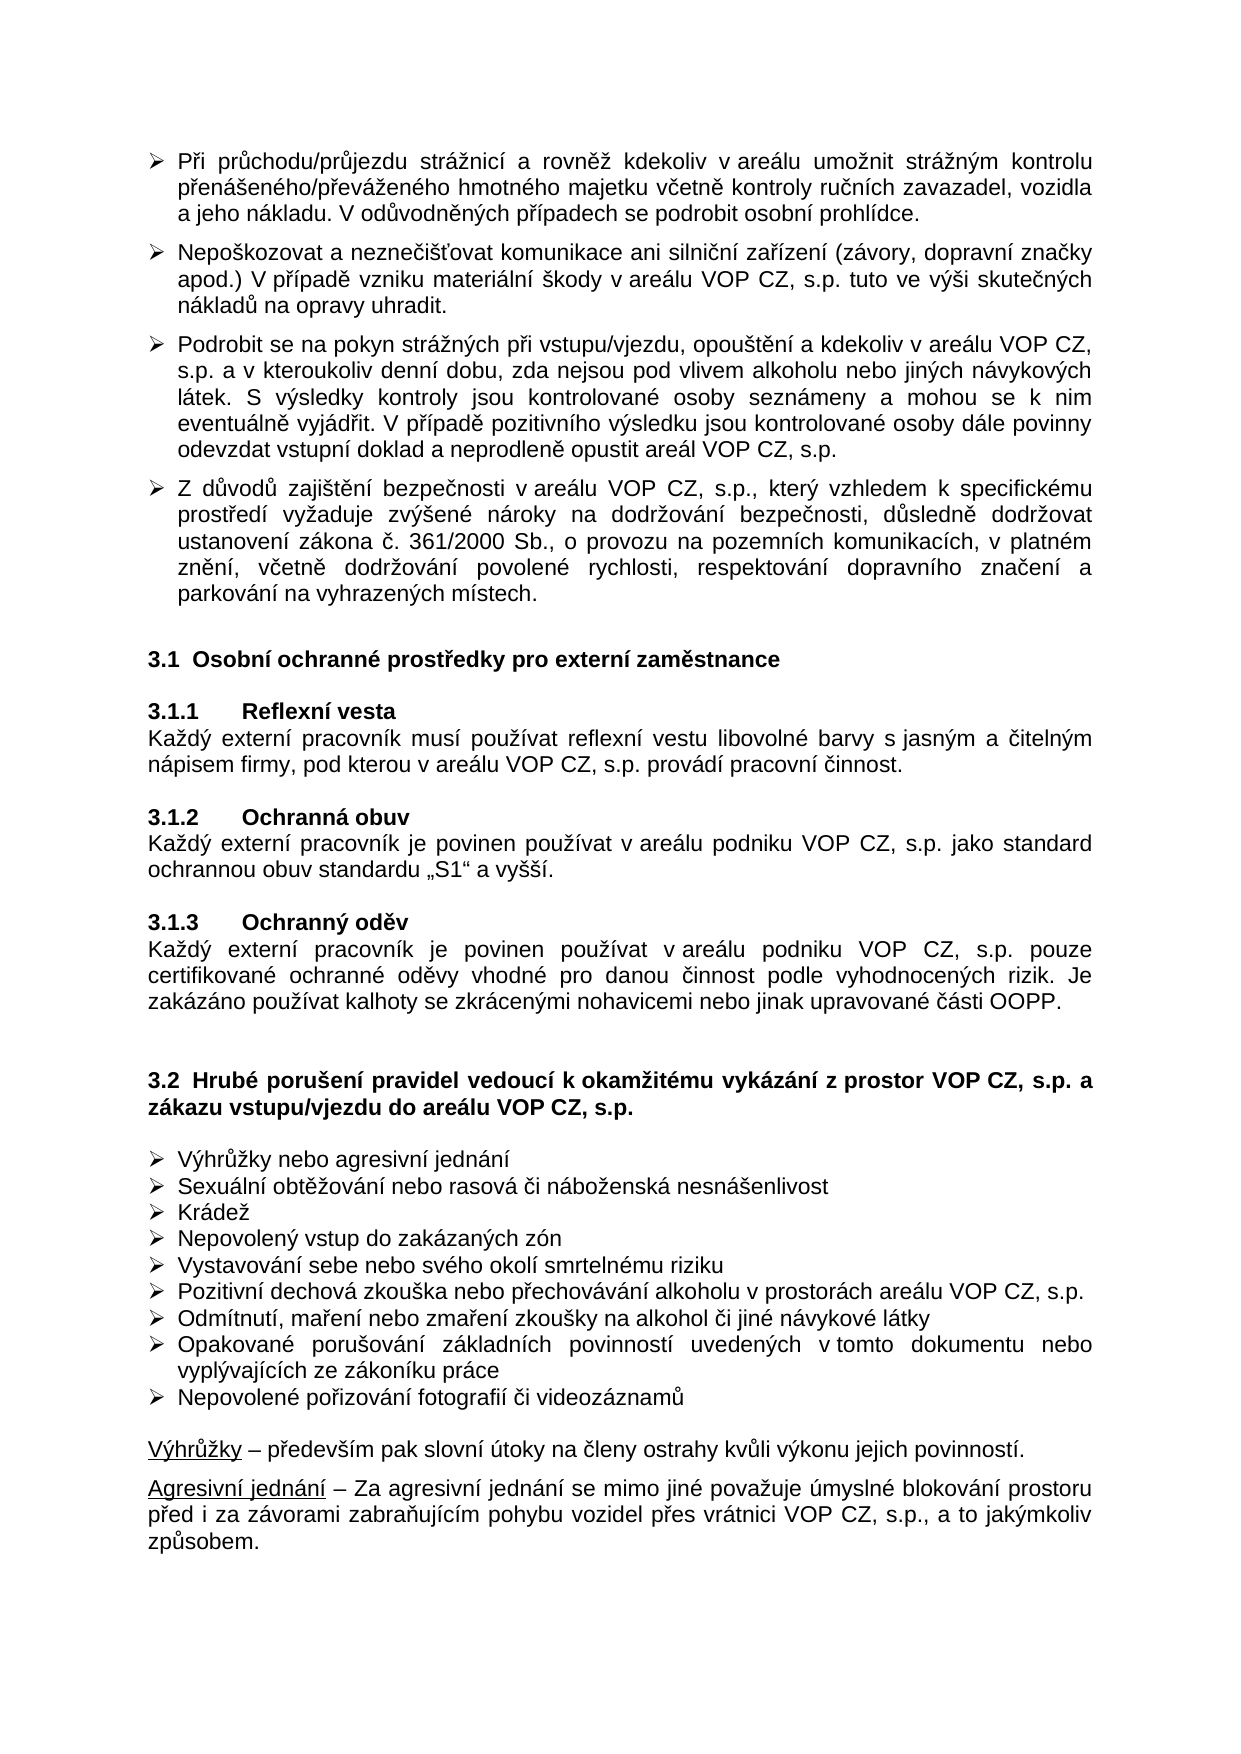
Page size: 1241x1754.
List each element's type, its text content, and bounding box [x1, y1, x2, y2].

text Agresivní jednání – Za agresivní jednání se mimo jiné považuje úmyslné blokování prostoru před i za závorami zabraňujícím pohybu vozidel přes vrátnici VOP CZ, s.p., a to jakýmkoliv způsobem. [148, 1475, 1093, 1554]
text Krádež [148, 1199, 1093, 1225]
subtitle Osobní ochranné prostředky pro externí zaměstnance [148, 646, 1093, 672]
subtitle Ochranná obuv [148, 804, 1093, 830]
text Každý externí pracovník je povinen používat v areálu podniku VOP CZ, s.p. pouze certifikované ochranné oděvy vhodné pro danou činnost podle vyhodnocených rizik. Je zakázáno používat kalhoty se zkrácenými nohavicemi nebo jinak upravované části OOPP. [148, 936, 1093, 1014]
text Pozitivní dechová zkouška nebo přechovávání alkoholu v prostorách areálu VOP CZ, s.p. [148, 1278, 1093, 1304]
text Při průchodu/průjezdu strážnicí a rovněž kdekoliv v areálu umožnit strážným kontrolu přenášeného/převáženého hmotného majetku včetně kontroly ručních zavazadel, vozidla a jeho nákladu. V odůvodněných případech se podrobit osobní prohlídce. [148, 148, 1093, 227]
text Nepovolený vstup do zakázaných zón [148, 1225, 1093, 1252]
subtitle Ochranný oděv [148, 909, 1093, 936]
text Každý externí pracovník je povinen používat v areálu podniku VOP CZ, s.p. jako standard ochrannou obuv standardu „S1“ a vyšší. [148, 830, 1093, 883]
text Výhrůžky nebo agresivní jednání [148, 1146, 1093, 1173]
text Odmítnutí, maření nebo zmaření zkoušky na alkohol či jiné návykové látky [148, 1304, 1093, 1331]
text Každý externí pracovník musí používat reflexní vestu libovolné barvy s jasným a čitelným nápisem firmy, pod kterou v areálu VOP CZ, s.p. provádí pracovní činnost. [148, 725, 1093, 777]
subtitle Reflexní vesta [148, 698, 1093, 725]
text Nepovolené pořizování fotografií či videozáznamů [148, 1383, 1093, 1410]
subtitle Hrubé porušení pravidel vedoucí k okamžitému vykázání z prostor VOP CZ, s.p. a zákazu vstupu/vjezdu do areálu VOP CZ, s.p. [148, 1067, 1093, 1120]
text Vystavování sebe nebo svého okolí smrtelnému riziku [148, 1252, 1093, 1278]
text Výhrůžky – především pak slovní útoky na členy ostrahy kvůli výkonu jejich povinností. [148, 1436, 1093, 1463]
text Sexuální obtěžování nebo rasová či náboženská nesnášenlivost [148, 1173, 1093, 1199]
text Opakované porušování základních povinností uvedených v tomto dokumentu nebo vyplývajících ze zákoníku práce [148, 1331, 1093, 1383]
text Z důvodů zajištění bezpečnosti v areálu VOP CZ, s.p., který vzhledem k specifickému prostředí vyžaduje zvýšené nároky na dodržování bezpečnosti, důsledně dodržovat ustanovení zákona č. 361/2000 Sb., o provozu na pozemních komunikacích, v platném znění, včetně dodržování povolené rychlosti, respektování dopravního značení a parkování na vyhrazených místech. [148, 475, 1093, 607]
text Podrobit se na pokyn strážných při vstupu/vjezdu, opouštění a kdekoliv v areálu VOP CZ, s.p. a v kteroukoliv denní dobu, zda nejsou pod vlivem alkoholu nebo jiných návykových látek. S výsledky kontroly jsou kontrolované osoby seznámeny a mohou se k nim eventuálně vyjádřit. V případě pozitivního výsledku jsou kontrolované osoby dále povinny odevzdat vstupní doklad a neprodleně opustit areál VOP CZ, s.p. [148, 331, 1093, 462]
text Nepoškozovat a neznečišťovat komunikace ani silniční zařízení (závory, dopravní značky apod.) V případě vzniku materiální škody v areálu VOP CZ, s.p. tuto ve výši skutečných nákladů na opravy uhradit. [148, 239, 1093, 318]
